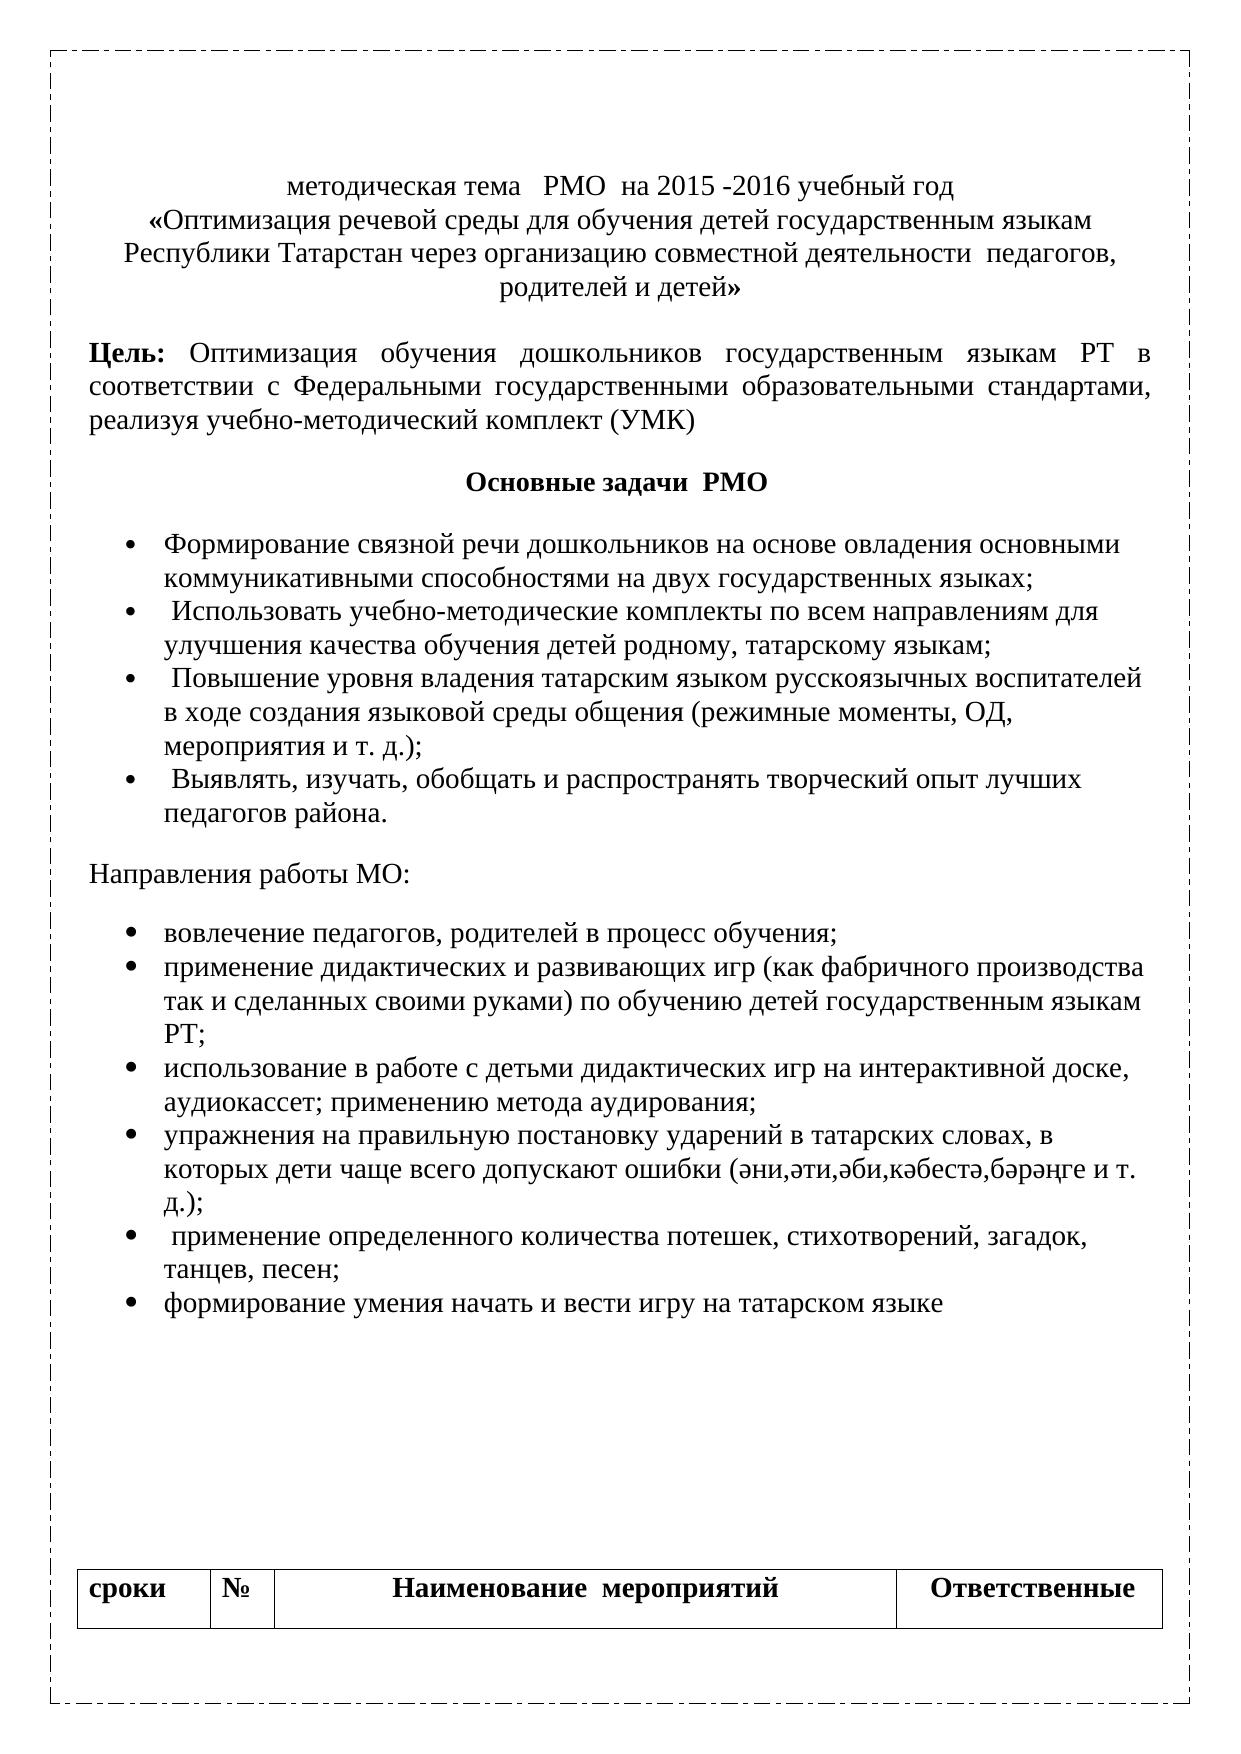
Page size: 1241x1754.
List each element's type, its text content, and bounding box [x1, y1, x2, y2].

list Выявлять, изучать, обобщать и распространять творческий опыт лучших педагогов района. [126, 761, 1152, 856]
list вовлечение педагогов, родителей в процесс обучения; [126, 916, 1152, 949]
table_header сроки [78, 1570, 210, 1628]
table_header Наименование мероприятий [275, 1570, 896, 1628]
list применение определенного количества потешек, стихотворений, загадок, танцев, песен; [126, 1218, 1152, 1285]
table_header № [211, 1570, 274, 1628]
text методическая тема РМО на 2015 -2016 учебный год [89, 168, 1152, 202]
list применение дидактических и развивающих игр (как фабричного производства так и сделанных своими руками) по обучению детей государственным языкам РТ; [126, 949, 1152, 1050]
list Использовать учебно-методические комплекты по всем направлениям для улучшения качества обучения детей родному, татарскому языкам; [126, 593, 1152, 661]
list формирование умения начать и вести игру на татарском языке [126, 1285, 1152, 1347]
text Направления работы МО: [89, 856, 1152, 890]
text Цель: Оптимизация обучения дошкольников государственным языкам РТ в соответствии с Федеральными государственными образовательными стандартами, реализуя учебно-методический комплект (УМК) [89, 335, 1152, 436]
text «Оптимизация речевой среды для обучения детей государственным языкам Республики Татарстан через организацию совместной деятельности педагогов, родителей и детей» [89, 202, 1152, 303]
table_header Ответственные [897, 1570, 1162, 1628]
list использование в работе с детьми дидактических игр на интерактивной доске, аудиокассет; применению метода аудирования; [126, 1050, 1152, 1117]
list Повышение уровня владения татарским языком русскоязычных воспитателей в ходе создания языковой среды общения (режимные моменты, ОД, мероприятия и т. д.); [126, 661, 1152, 761]
list упражнения на правильную постановку ударений в татарских словах, в которых дети чаще всего допускают ошибки (әни,әти,әби,кәбестә,бәрәңге и т. д.); [126, 1117, 1152, 1218]
text Основные задачи РМО [89, 465, 1152, 497]
list Формирование связной речи дошкольников на основе овладения основными коммуникативными способностями на двух государственных языках; [126, 526, 1152, 593]
